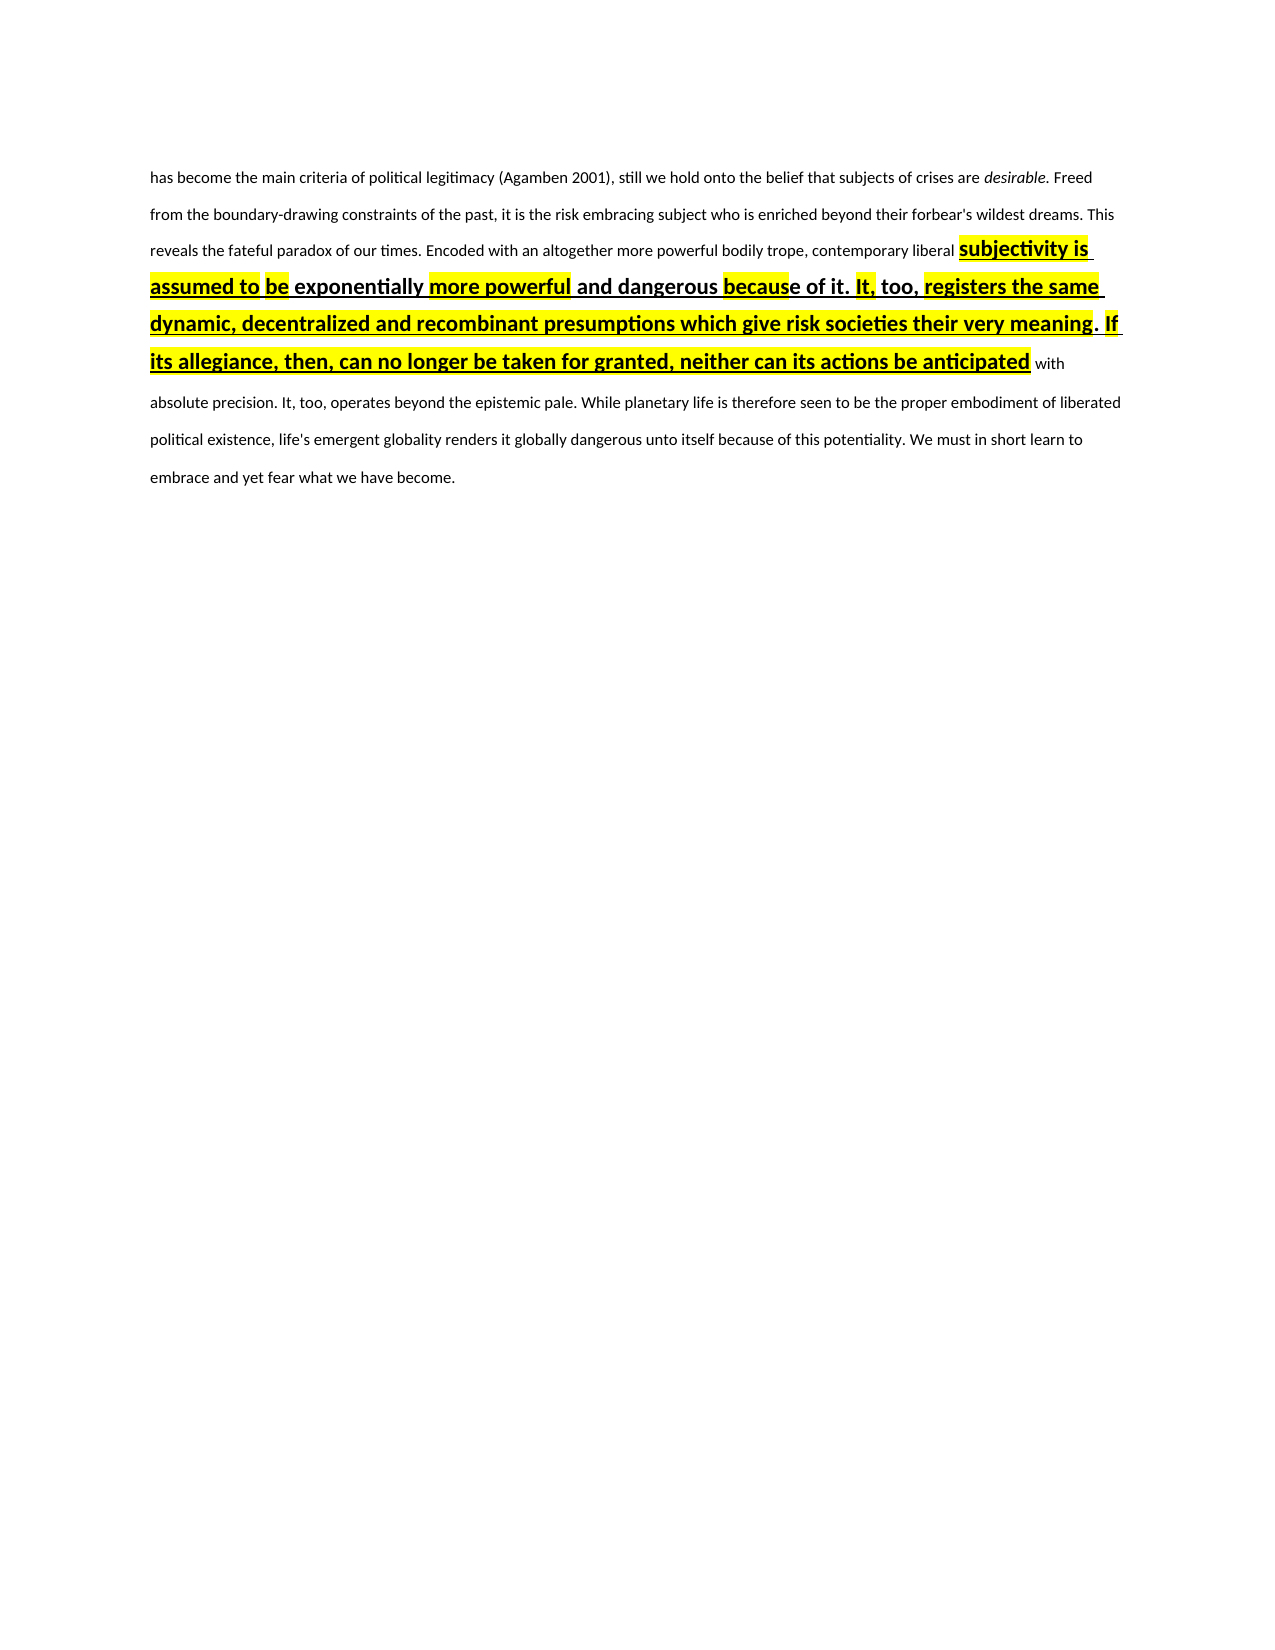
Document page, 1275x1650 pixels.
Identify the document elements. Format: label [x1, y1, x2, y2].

text [150, 150, 1125, 487]
